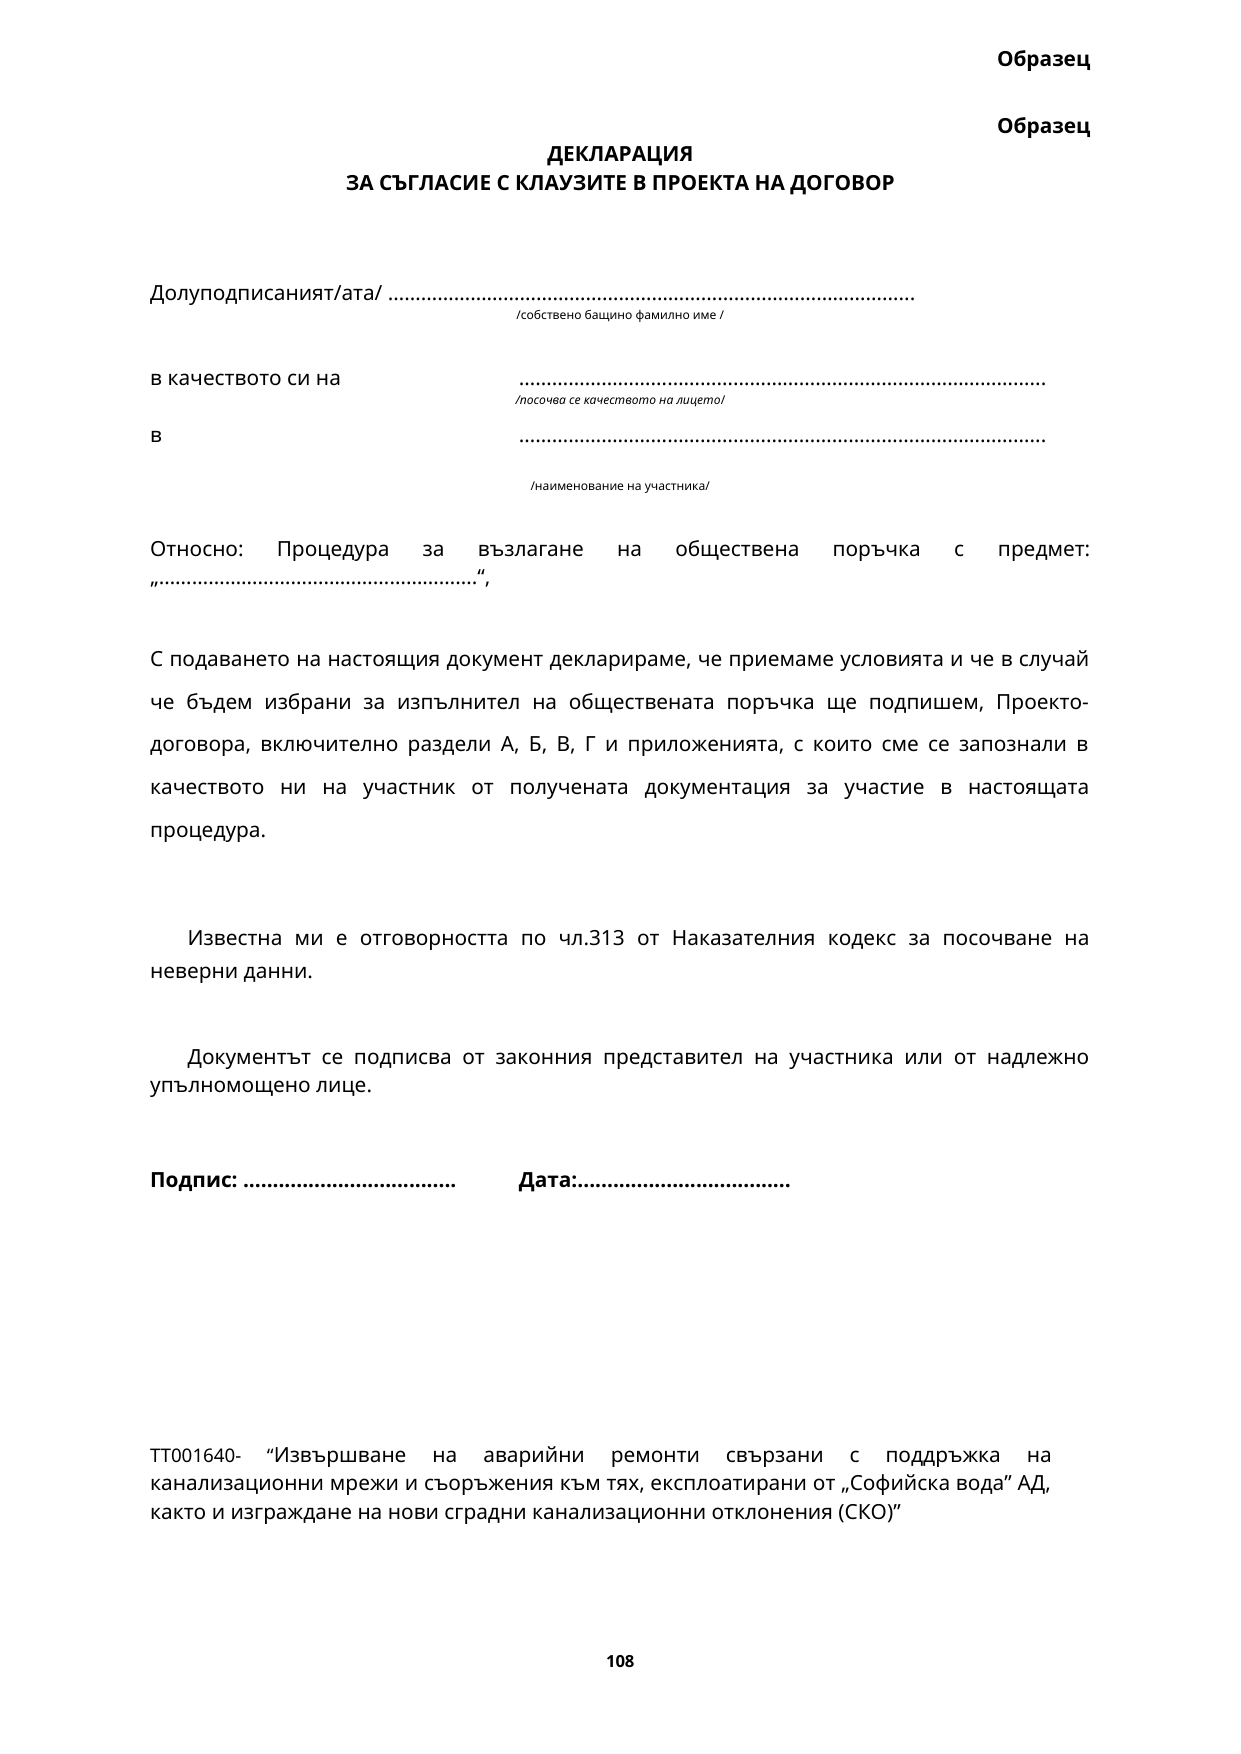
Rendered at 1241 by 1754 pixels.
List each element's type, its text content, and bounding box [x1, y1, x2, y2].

text Образец [215, 111, 1090, 139]
text /собствено бащино фамилно име / [150, 307, 1090, 335]
text Документът се подписва от законния представител на участника или от надлежно упълномощено лице. [150, 1042, 1090, 1099]
text Относно: Процедура за възлагане на обществена поръчка с предмет: „………………………………………………….“, [150, 534, 1090, 591]
text С подаването на настоящия документ декларираме, че приемаме условията и че в случай че бъдем избрани за изпълнител на обществената поръчка ще подпишем, Проекто-договора, включително раздели А, Б, В, Г и приложенията, с които сме се запознали в качеството ни на участник от получената документация за участие в настоящата процедура. [150, 644, 1090, 843]
text ЗА СЪГЛАСИЕ С КЛАУЗИТЕ В ПРОЕКТА НА ДОГОВОР [150, 168, 1090, 196]
text ДЕКЛАРАЦИЯ [150, 139, 1090, 168]
text /наименование на участника/ [150, 477, 1090, 506]
text Известна ми е отговорността по чл.313 от Наказателния кодекс за посочване на неверни данни. [150, 923, 1090, 984]
text в …………………………………………………………………………………... [150, 420, 1090, 477]
text /посочва се качеството на лицето/ [150, 392, 1090, 420]
text Подпис: .................................... Дата:.................................... [150, 1165, 1090, 1193]
text Долуподписаният/ата/ …………………………………………………………………………………... [150, 278, 1090, 307]
text в качеството си на …………………………………………………………………………………... [150, 363, 1090, 392]
